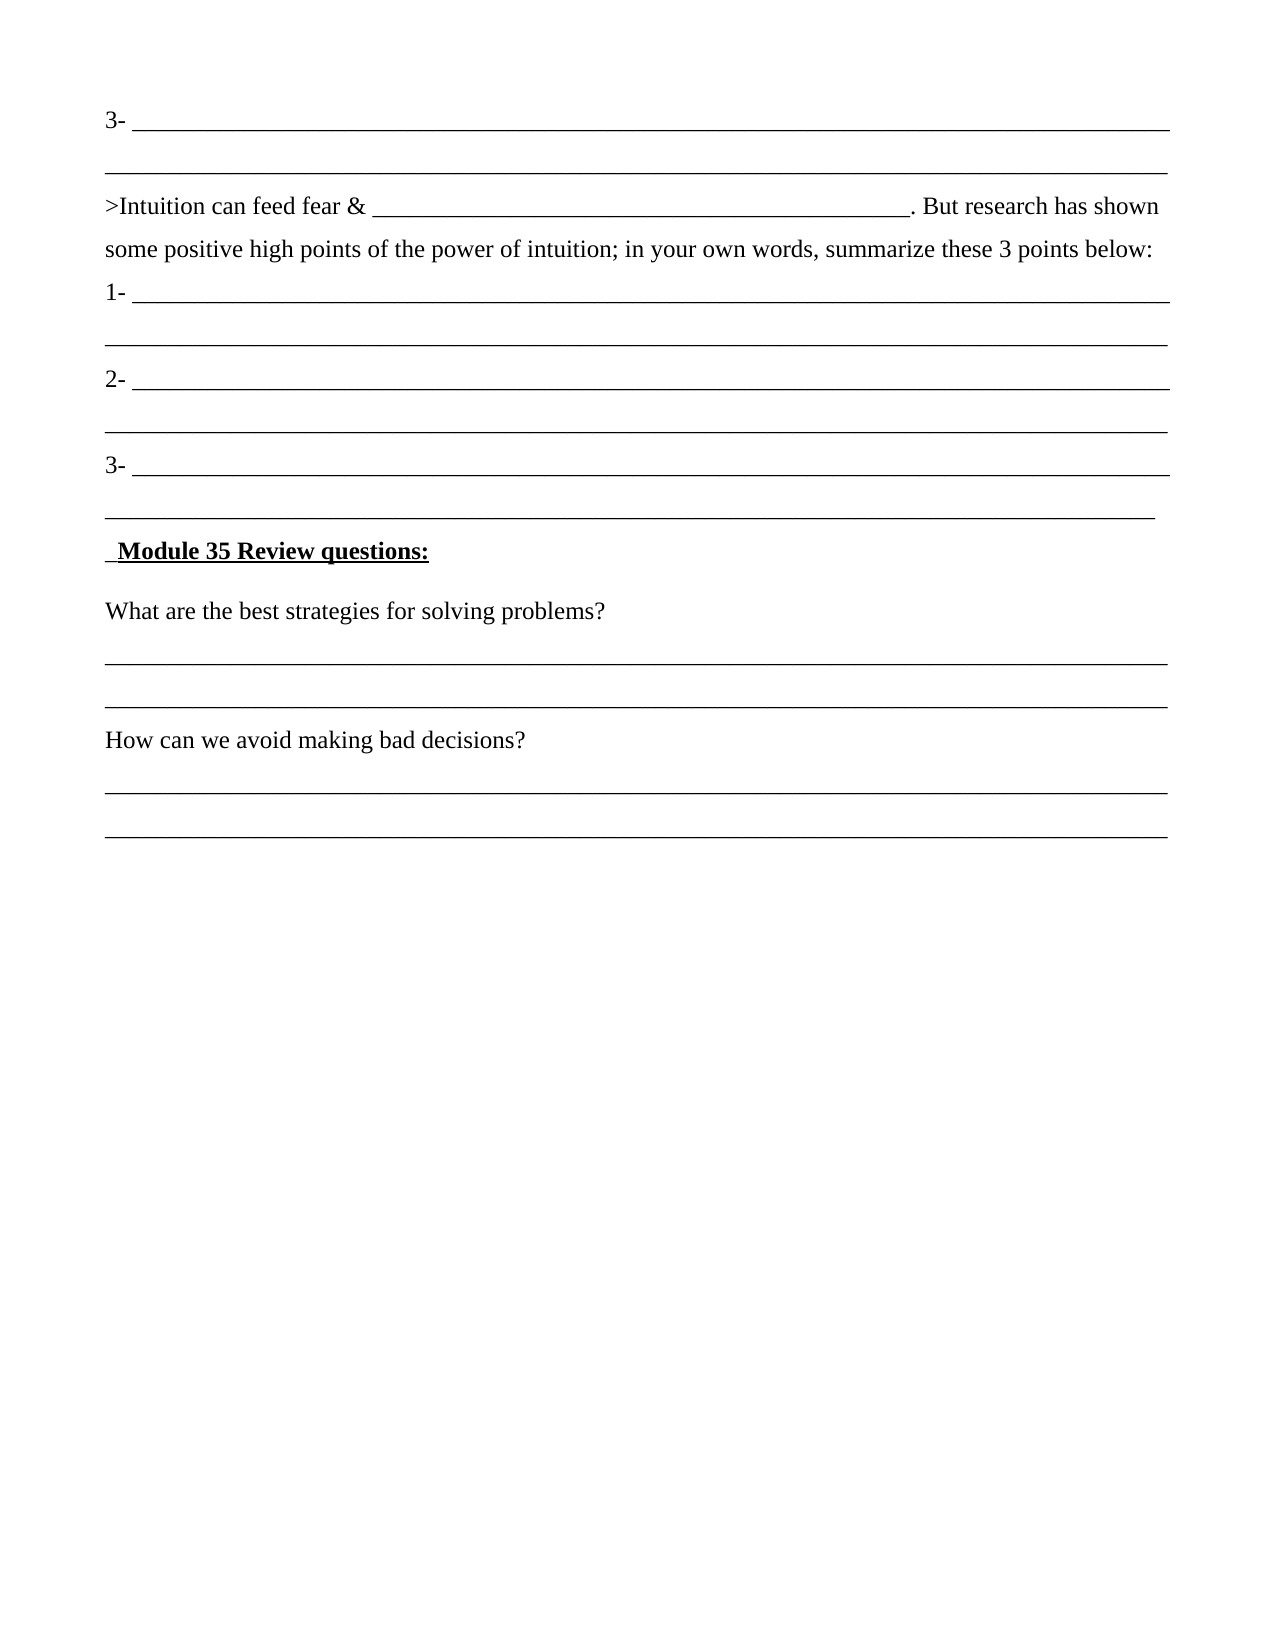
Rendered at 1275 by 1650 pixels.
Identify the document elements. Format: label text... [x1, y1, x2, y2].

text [105, 105, 1170, 565]
text What are the best strategies for solving problems? __________________________________________________________________________________________________________________________________________________________________________ How can we avoid making bad decisions? __________________________________________________________________________________________________________________________________________________________________________ [105, 596, 1170, 840]
